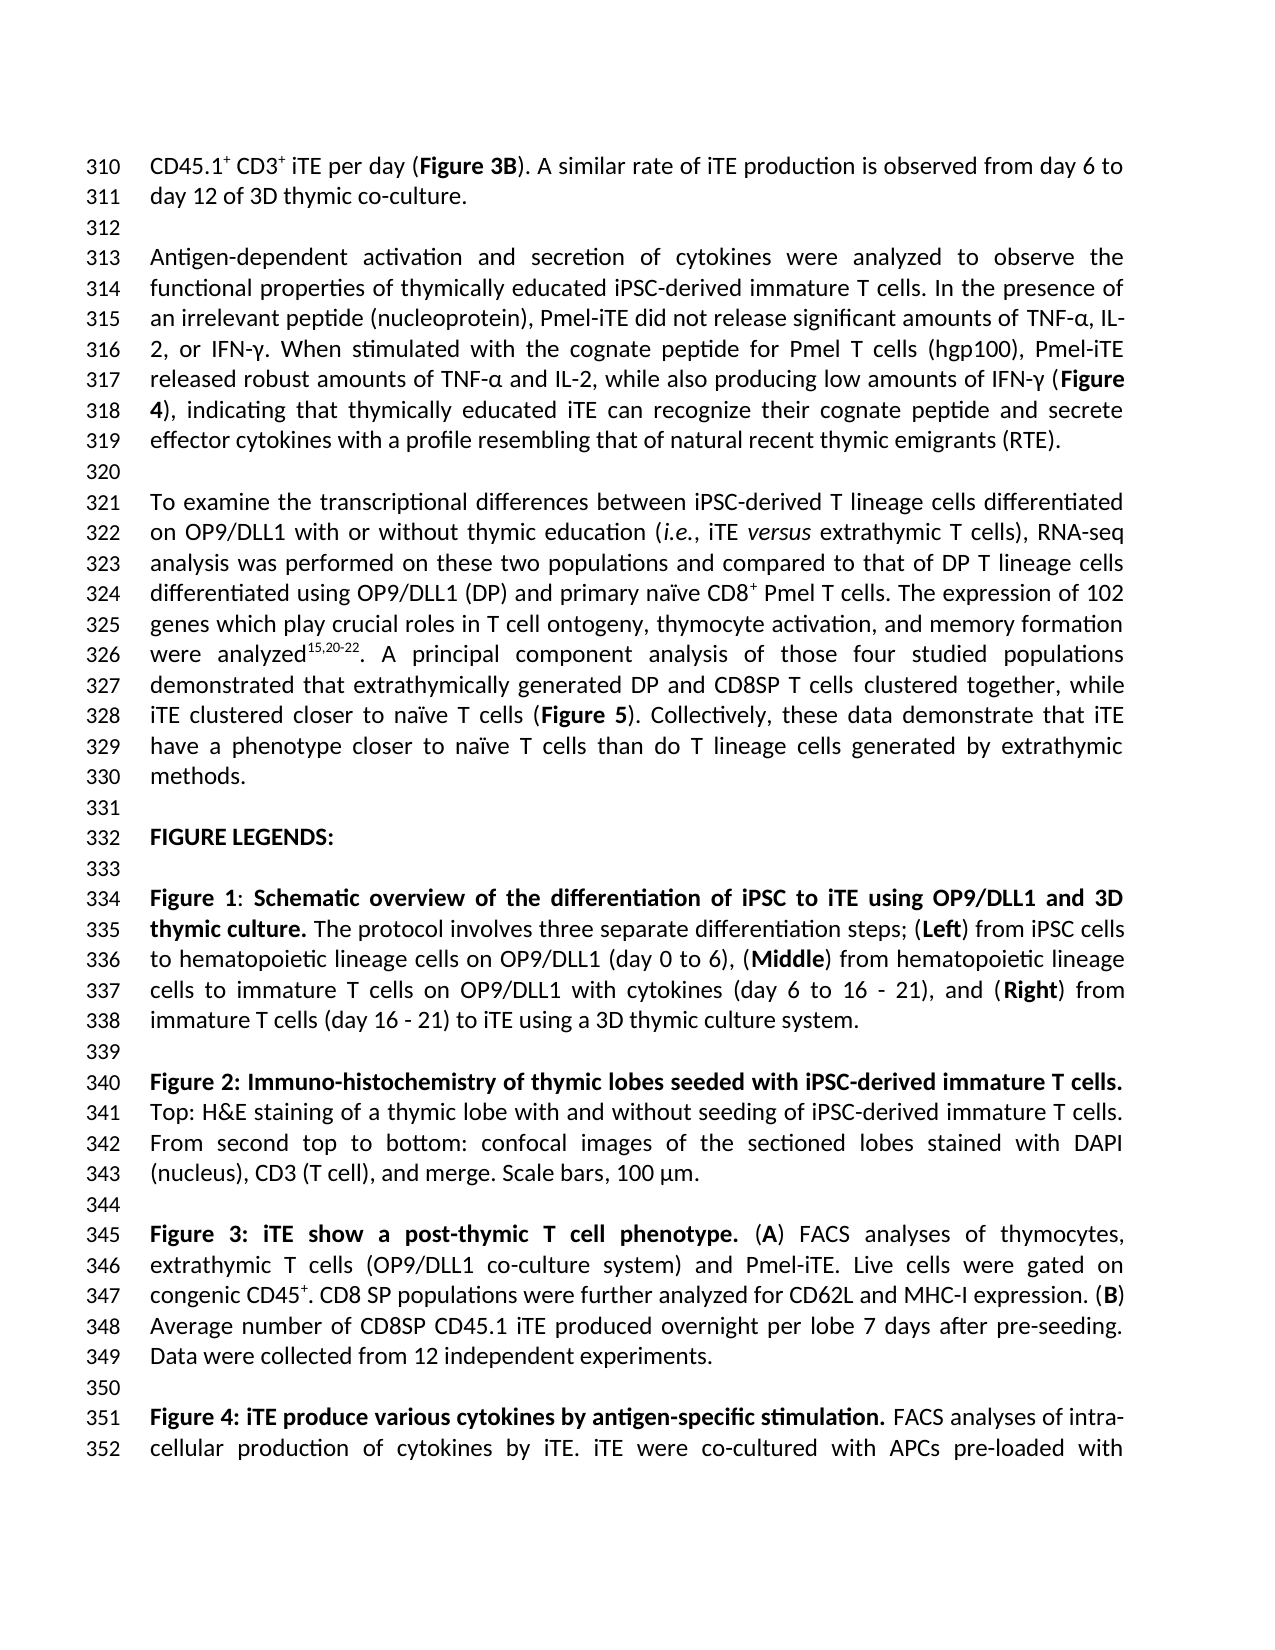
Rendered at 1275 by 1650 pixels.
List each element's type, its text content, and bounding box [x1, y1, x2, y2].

text To examine the transcriptional differences between iPSC-derived T lineage cells differentiated on OP9/DLL1 with or without thymic education (i.e., iTE versus extrathymic T cells), RNA-seq analysis was performed on these two populations and compared to that of DP T lineage cells differentiated using OP9/DLL1 (DP) and primary naïve CD8+ Pmel T cells. The expression of 102 genes which play crucial roles in T cell ontogeny, thymocyte activation, and memory formation were analyzed15,20-22. A principal component analysis of those four studied populations demonstrated that extrathymically generated DP and CD8SP T cells clustered together, while iTE clustered closer to naïve T cells (Figure 5). Collectively, these data demonstrate that iTE have a phenotype closer to naïve T cells than do T lineage cells generated by extrathymic methods. [150, 486, 1125, 791]
text Figure 2: Immuno-histochemistry of thymic lobes seeded with iPSC-derived immature T cells. Top: H&E staining of a thymic lobe with and without seeding of iPSC-derived immature T cells. From second top to bottom: confocal images of the sectioned lobes stained with DAPI (nucleus), CD3 (T cell), and merge. Scale bars, 100 μm. [150, 1066, 1125, 1188]
text FIGURE LEGENDS: [150, 821, 1125, 852]
text Antigen-dependent activation and secretion of cytokines were analyzed to observe the functional properties of thymically educated iPSC-derived immature T cells. In the presence of an irrelevant peptide (nucleoprotein), Pmel-iTE did not release significant amounts of TNF-α, IL-2, or IFN-γ. When stimulated with the cognate peptide for Pmel T cells (hgp100), Pmel-iTE released robust amounts of TNF-α and IL-2, while also producing low amounts of IFN-γ (Figure 4), indicating that thymically educated iTE can recognize their cognate peptide and secrete effector cytokines with a profile resembling that of natural recent thymic emigrants (RTE). [150, 242, 1125, 455]
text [150, 150, 1125, 211]
text Figure 3: iTE show a post-thymic T cell phenotype. (A) FACS analyses of thymocytes, extrathymic T cells (OP9/DLL1 co-culture system) and Pmel-iTE. Live cells were gated on congenic CD45+. CD8 SP populations were further analyzed for CD62L and MHC-I expression. (B) Average number of CD8SP CD45.1 iTE produced overnight per lobe 7 days after pre-seeding. Data were collected from 12 independent experiments. [150, 1218, 1125, 1371]
text Figure 1: Schematic overview of the differentiation of iPSC to iTE using OP9/DLL1 and 3D thymic culture. The protocol involves three separate differentiation steps; (Left) from iPSC cells to hematopoietic lineage cells on OP9/DLL1 (day 0 to 6), (Middle) from hematopoietic lineage cells to immature T cells on OP9/DLL1 with cytokines (day 6 to 16 - 21), and (Right) from immature T cells (day 16 - 21) to iTE using a 3D thymic culture system. [150, 882, 1125, 1035]
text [150, 1401, 1125, 1462]
